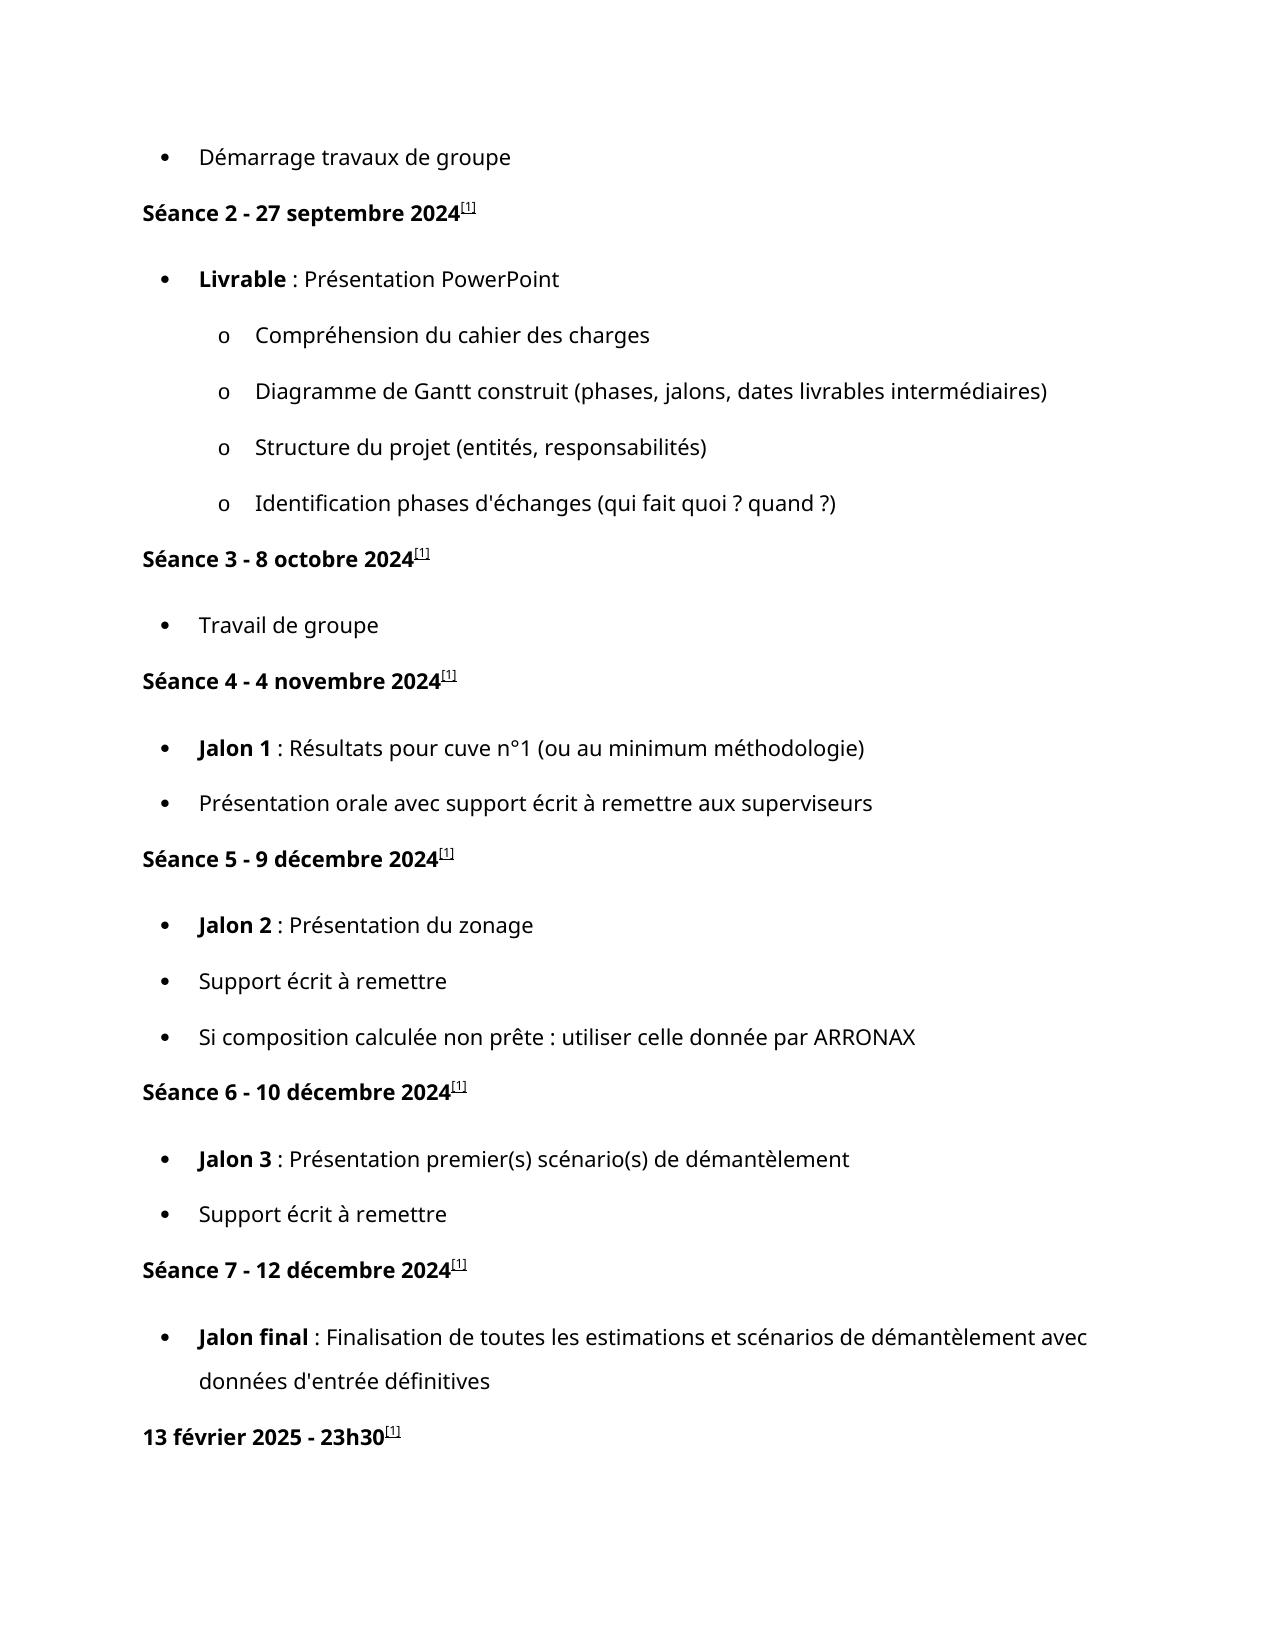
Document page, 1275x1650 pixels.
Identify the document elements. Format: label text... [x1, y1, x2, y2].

list Structure du projet (entités, responsabilités) [217, 432, 1133, 462]
list Si composition calculée non prête : utiliser celle donnée par ARRONAX [161, 1022, 1133, 1051]
list Démarrage travaux de groupe [161, 142, 1133, 172]
list Compréhension du cahier des charges [217, 320, 1133, 350]
text Séance 3 - 8 octobre 2024[1] [142, 544, 1133, 573]
text Séance 5 - 9 décembre 2024[1] [142, 844, 1133, 873]
text Séance 4 - 4 novembre 2024[1] [142, 666, 1133, 696]
list Livrable : Présentation PowerPoint [161, 264, 1133, 294]
list Jalon 3 : Présentation premier(s) scénario(s) de démantèlement [161, 1144, 1133, 1173]
list Support écrit à remettre [161, 1199, 1133, 1229]
list Présentation orale avec support écrit à remettre aux superviseurs [161, 788, 1133, 818]
list Diagramme de Gantt construit (phases, jalons, dates livrables intermédiaires) [217, 376, 1133, 406]
list Travail de groupe [161, 610, 1133, 640]
text 13 février 2025 - 23h30[1] [142, 1422, 1133, 1452]
list Jalon final : Finalisation de toutes les estimations et scénarios de démantèlement avec données d'entrée définitives [161, 1322, 1133, 1396]
list Jalon 1 : Résultats pour cuve n°1 (ou au minimum méthodologie) [161, 732, 1133, 762]
text Séance 2 - 27 septembre 2024[1] [142, 198, 1133, 228]
text Séance 7 - 12 décembre 2024[1] [142, 1255, 1133, 1285]
list Jalon 2 : Présentation du zonage [161, 910, 1133, 940]
list Support écrit à remettre [161, 966, 1133, 996]
text Séance 6 - 10 décembre 2024[1] [142, 1077, 1133, 1107]
list Identification phases d'échanges (qui fait quoi ? quand ?) [217, 488, 1133, 518]
